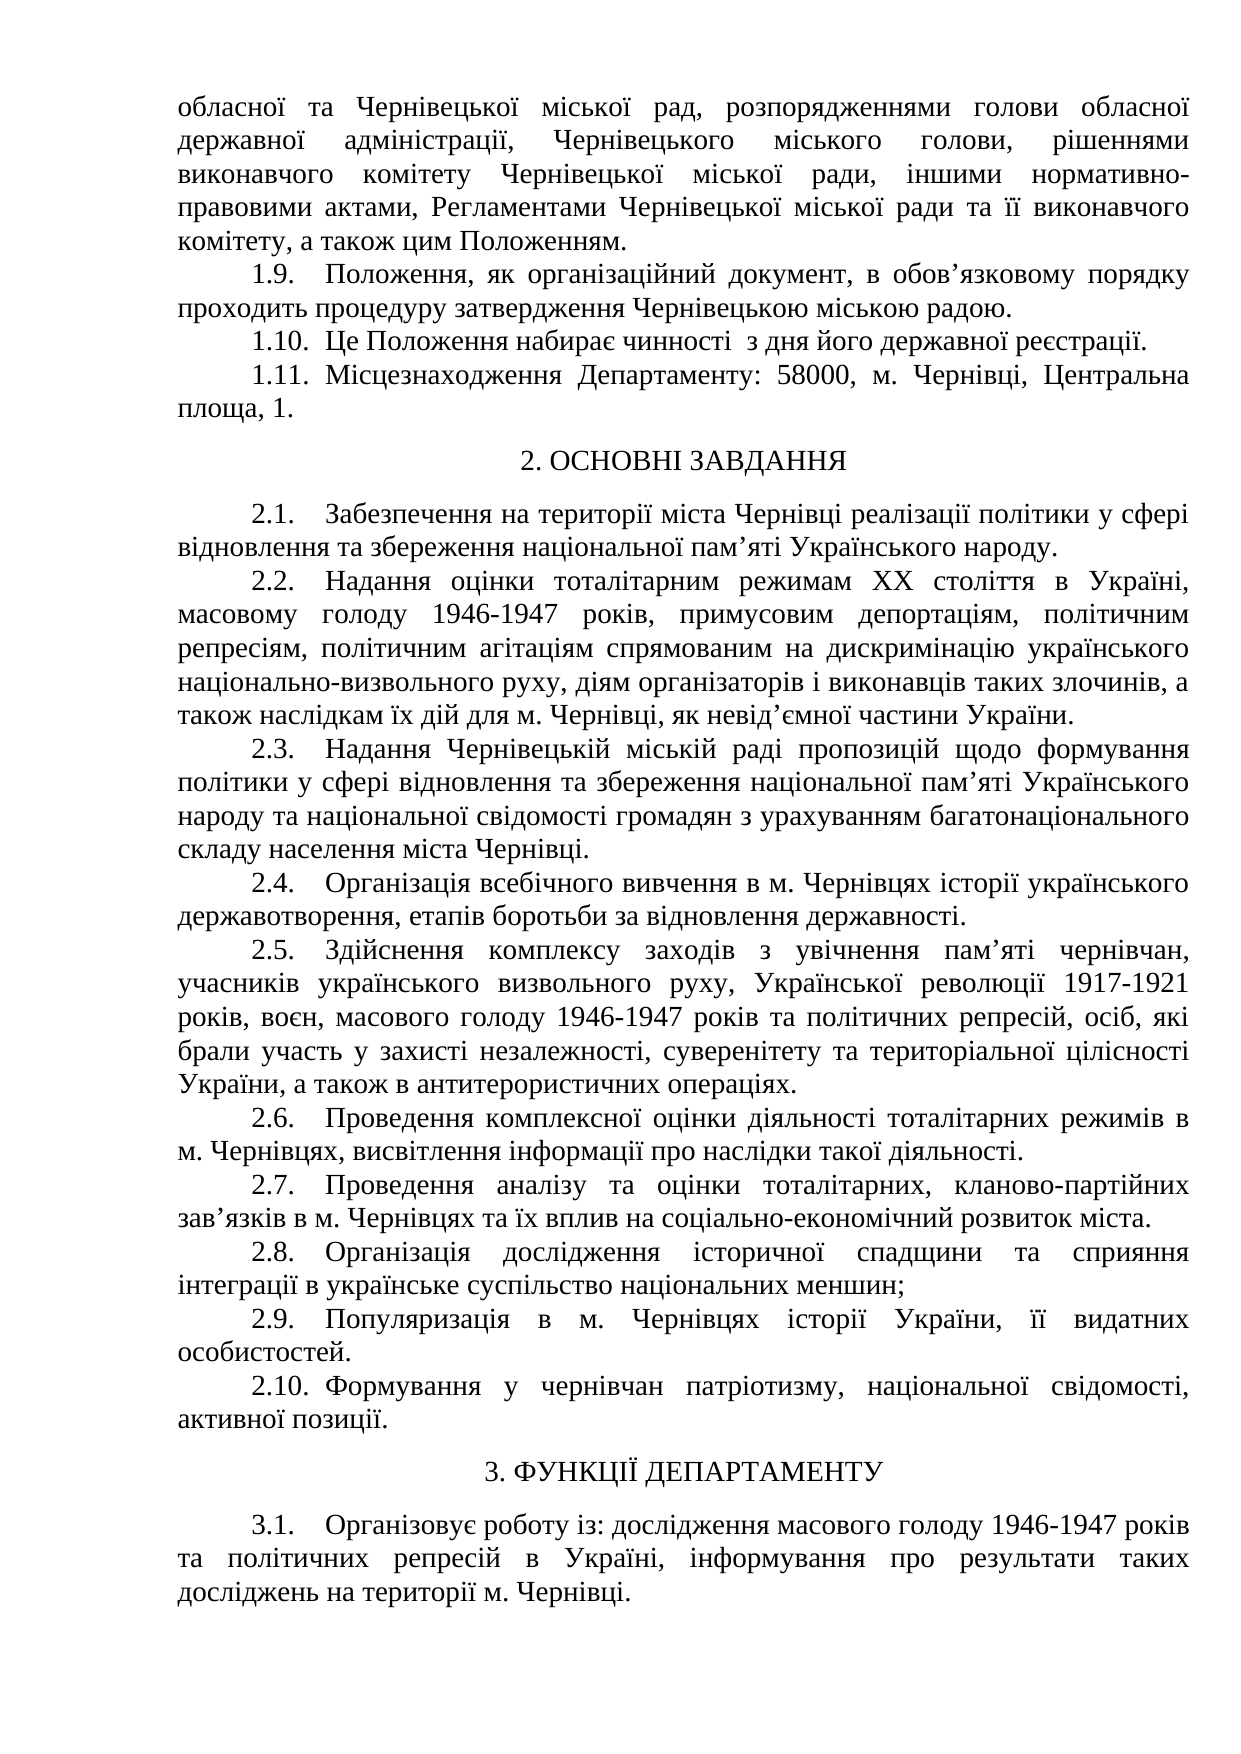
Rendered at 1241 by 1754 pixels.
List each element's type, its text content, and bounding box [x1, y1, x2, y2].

text 1.9. Положення, як організаційний документ, в обов’язковому порядку проходить процедуру затвердження Чернівецькою міською радою. [177, 256, 1190, 323]
text 2.4. Організація всебічного вивчення в м. Чернівцях історії українського державотворення, етапів боротьби за відновлення державності. [177, 865, 1190, 932]
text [177, 89, 1190, 256]
text 2.7. Проведення аналізу та оцінки тоталітарних, кланово-партійних зав’язків в м. Чернівцях та їх вплив на соціально-економічний розвиток міста. [177, 1167, 1190, 1234]
text 2.5. Здійснення комплексу заходів з увічнення пам’яті чернівчан, учасників українського визвольного руху, Української революції 1917-1921 років, воєн, масового голоду 1946-1947 років та політичних репресій, осіб, які брали участь у захисті незалежності, суверенітету та територіальної цілісності України, а також в антитерористичних операціях. [177, 932, 1190, 1100]
text 2.6. Проведення комплексної оцінки діяльності тоталітарних режимів в м. Чернівцях, висвітлення інформації про наслідки такої діяльності. [177, 1100, 1190, 1167]
text 2.8. Організація дослідження історичної спадщини та сприяння інтеграції в українське суспільство національних меншин; [177, 1234, 1190, 1301]
text 3. ФУНКЦІЇ ДЕПАРТАМЕНТУ [177, 1454, 1190, 1488]
text 2.10. Формування у чернівчан патріотизму, національної свідомості, активної позиції. [177, 1368, 1190, 1435]
text 2.1. Забезпечення на території міста Чернівці реалізації політики у сфері відновлення та збереження національної пам’яті Українського народу. [177, 496, 1190, 563]
text 1.11. Місцезнаходження Департаменту: 58000, м. Чернівці, Центральна площа, 1. [177, 357, 1190, 424]
text 3.1. Організовує роботу із: дослідження масового голоду 1946-1947 років та політичних репресій в Україні, інформування про результати таких досліджень на території м. Чернівці. [177, 1507, 1190, 1608]
text 2. ОСНОВНІ ЗАВДАННЯ [177, 443, 1190, 477]
text 2.3. Надання Чернівецькій міській раді пропозицій щодо формування політики у сфері відновлення та збереження національної пам’яті Українського народу та національної свідомості громадян з урахуванням багатонаціонального складу населення міста Чернівці. [177, 731, 1190, 865]
text 2.2. Надання оцінки тоталітарним режимам XX століття в Україні, масовому голоду 1946-1947 років, примусовим депортаціям, політичним репресіям, політичним агітаціям спрямованим на дискримінацію українського національно-визвольного руху, діям організаторів і виконавців таких злочинів, а також наслідкам їх дій для м. Чернівці, як невід’ємної частини України. [177, 563, 1190, 731]
text 1.10. Це Положення набирає чинності з дня його державної реєстрації. [177, 323, 1190, 357]
text 2.9. Популяризація в м. Чернівцях історії України, її видатних особистостей. [177, 1301, 1190, 1368]
